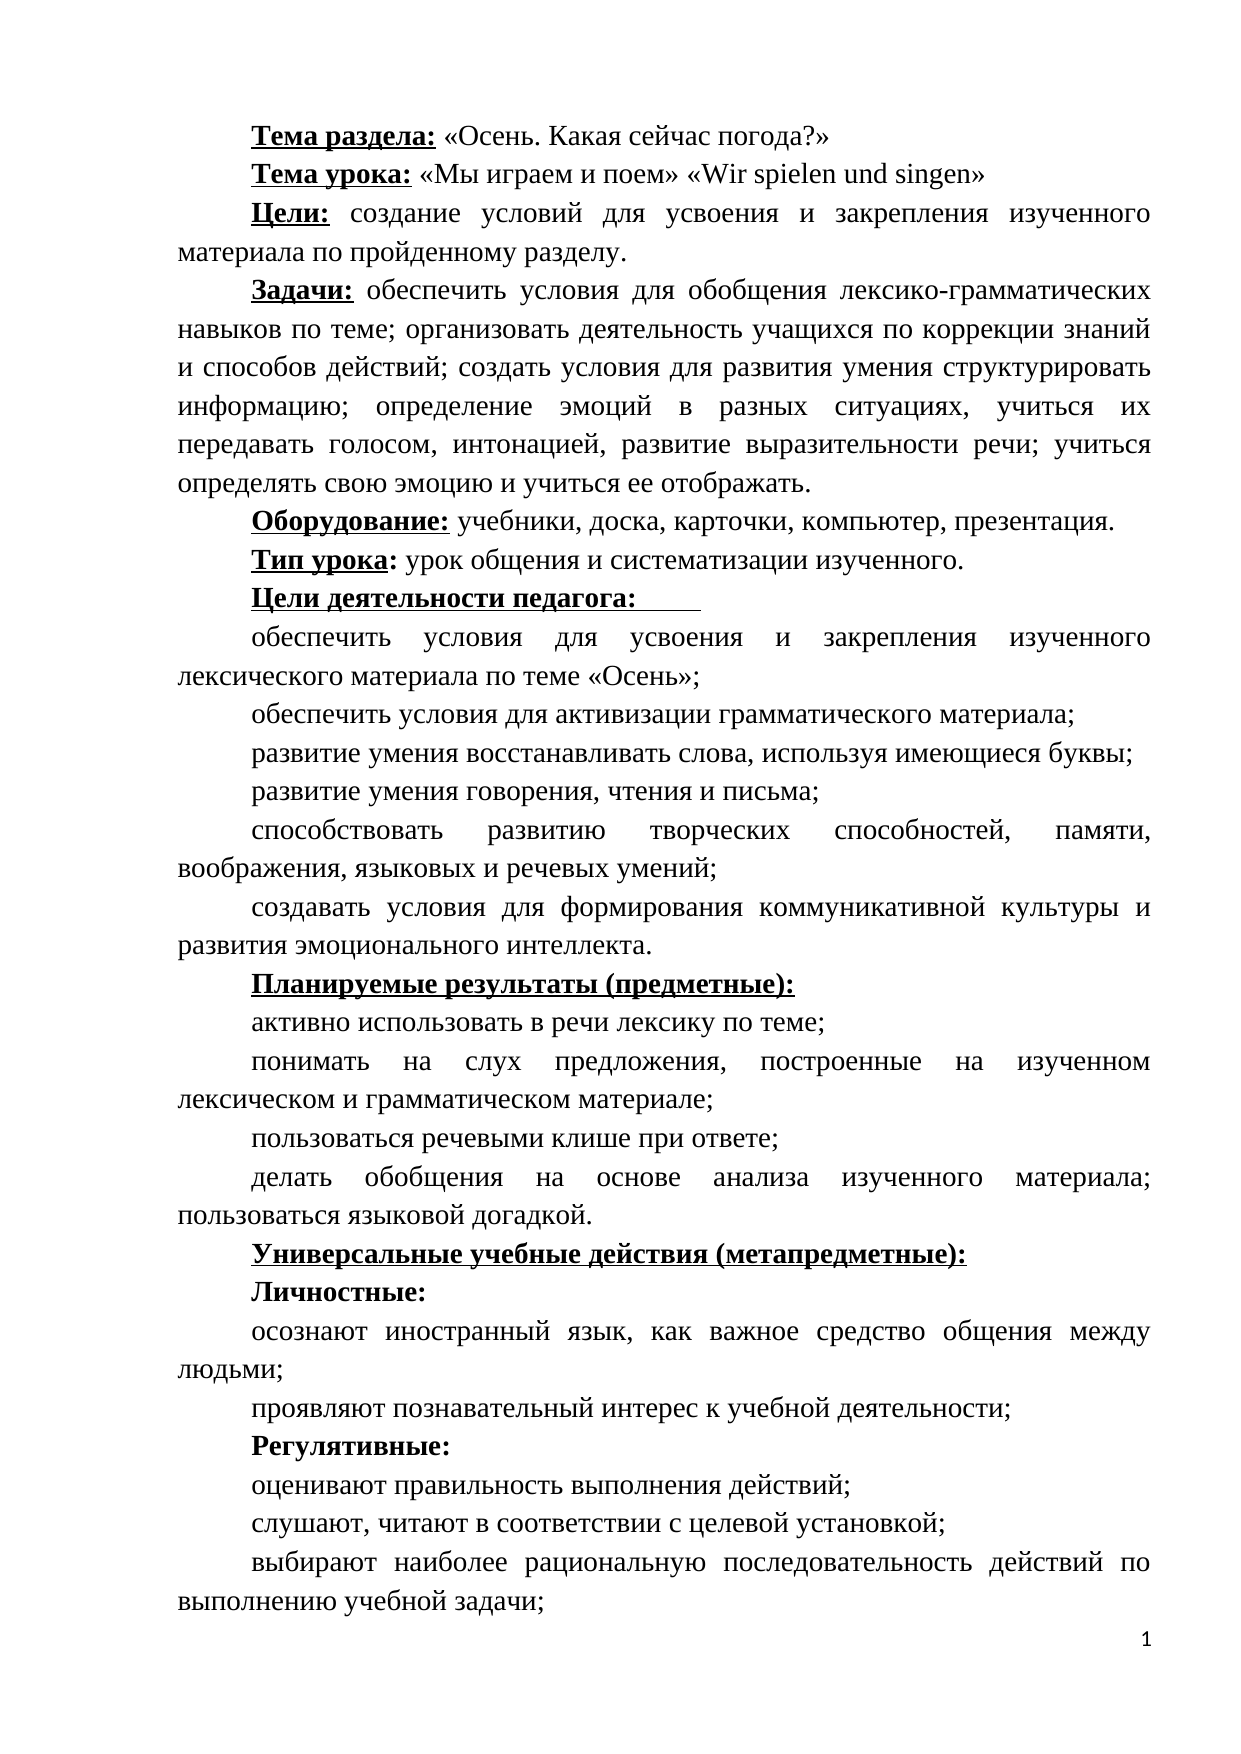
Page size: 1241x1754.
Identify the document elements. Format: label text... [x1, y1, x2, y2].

text способствовать развитию творческих способностей, памяти, воображения, языковых и речевых умений; [177, 812, 1152, 884]
text развитие умения восстанавливать слова, используя имеющиеся буквы; [177, 735, 1152, 768]
text Задачи: обеспечить условия для обобщения лексико-грамматических навыков по теме; организовать деятельность учащихся по коррекции знаний и способов действий; создать условия для развития умения структурировать информацию; определение эмоций в разных ситуациях, учиться их передавать голосом, интонацией, развитие выразительности речи; учиться определять свою эмоцию и учиться ее отображать. [177, 272, 1152, 498]
text слушают, читают в соответствии с целевой установкой; [177, 1506, 1152, 1539]
text Цели: создание условий для усвоения и закрепления изученного материала по пройденному разделу. [177, 195, 1152, 267]
text Тема раздела: «Осень. Какая сейчас погода?» [177, 118, 1152, 152]
text оценивают правильность выполнения действий; [177, 1467, 1152, 1501]
text Тема урока: «Мы играем и поем» «Wir spielen und singen» [177, 157, 1152, 190]
text Тип урока: урок общения и систематизации изученного. [177, 542, 1152, 576]
text Регулятивные: [177, 1428, 1152, 1462]
text обеспечить условия для усвоения и закрепления изученного лексического материала по теме «Осень»; [177, 619, 1152, 691]
text делать обобщения на основе анализа изученного материала; пользоваться языковой догадкой. [177, 1159, 1152, 1231]
text Оборудование: учебники, доска, карточки, компьютер, презентация. [177, 503, 1152, 537]
text проявляют познавательный интерес к учебной деятельности; [177, 1390, 1152, 1423]
text создавать условия для формирования коммуникативной культуры и развития эмоционального интеллекта. [177, 889, 1152, 961]
text выбирают наиболее рациональную последовательность действий по выполнению учебной задачи; [177, 1544, 1152, 1616]
text понимать на слух предложения, построенные на изученном лексическом и грамматическом материале; [177, 1043, 1152, 1115]
text Универсальные учебные действия (метапредметные): [177, 1236, 1152, 1269]
text Цели деятельности педагога: [177, 581, 1152, 614]
text пользоваться речевыми клише при ответе; [177, 1120, 1152, 1154]
text осознают иностранный язык, как важное средство общения между людьми; [177, 1313, 1152, 1385]
text Планируемые результаты (предметные): [177, 966, 1152, 999]
text активно использовать в речи лексику по теме; [177, 1004, 1152, 1038]
text обеспечить условия для активизации грамматического материала; [177, 696, 1152, 730]
text Личностные: [177, 1274, 1152, 1308]
text развитие умения говорения, чтения и письма; [177, 773, 1152, 807]
